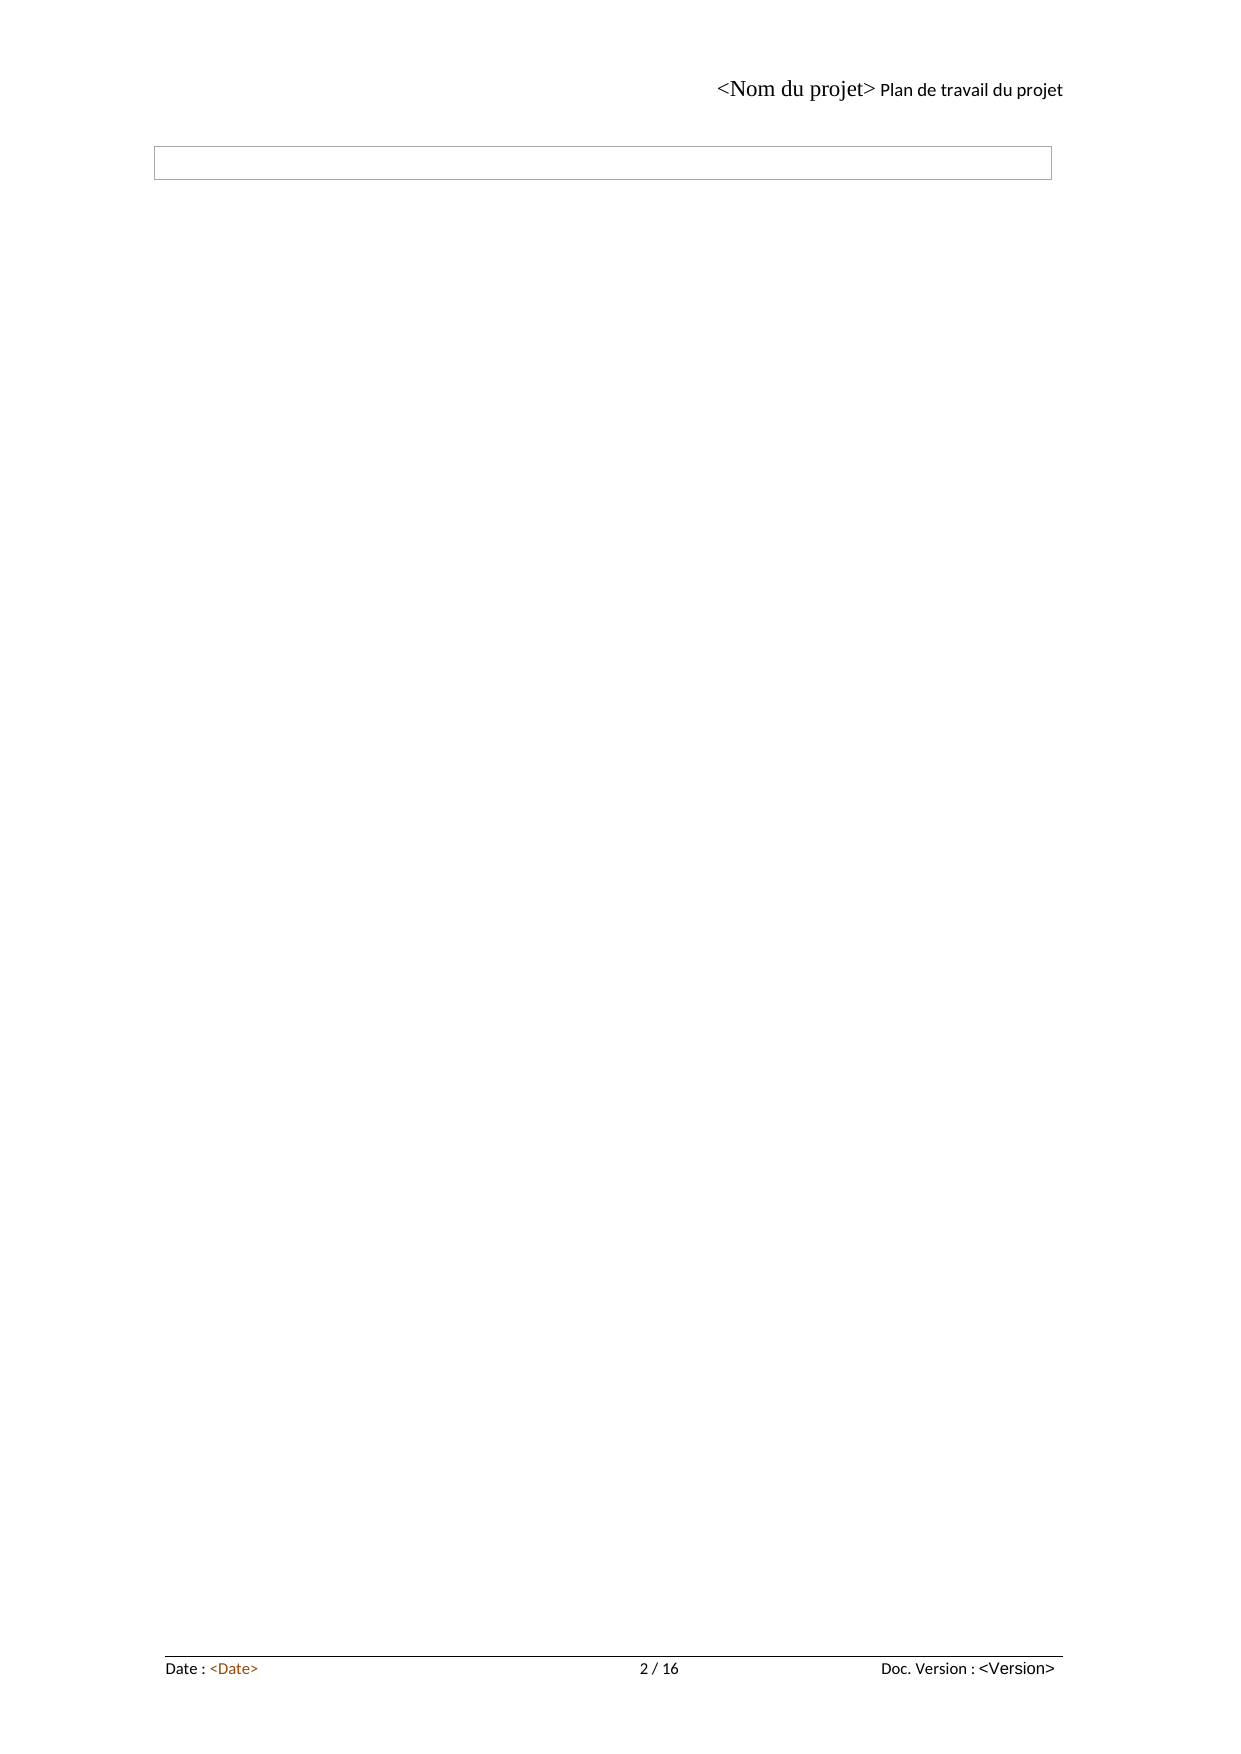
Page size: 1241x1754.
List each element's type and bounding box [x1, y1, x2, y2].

table_header [155, 147, 1051, 178]
